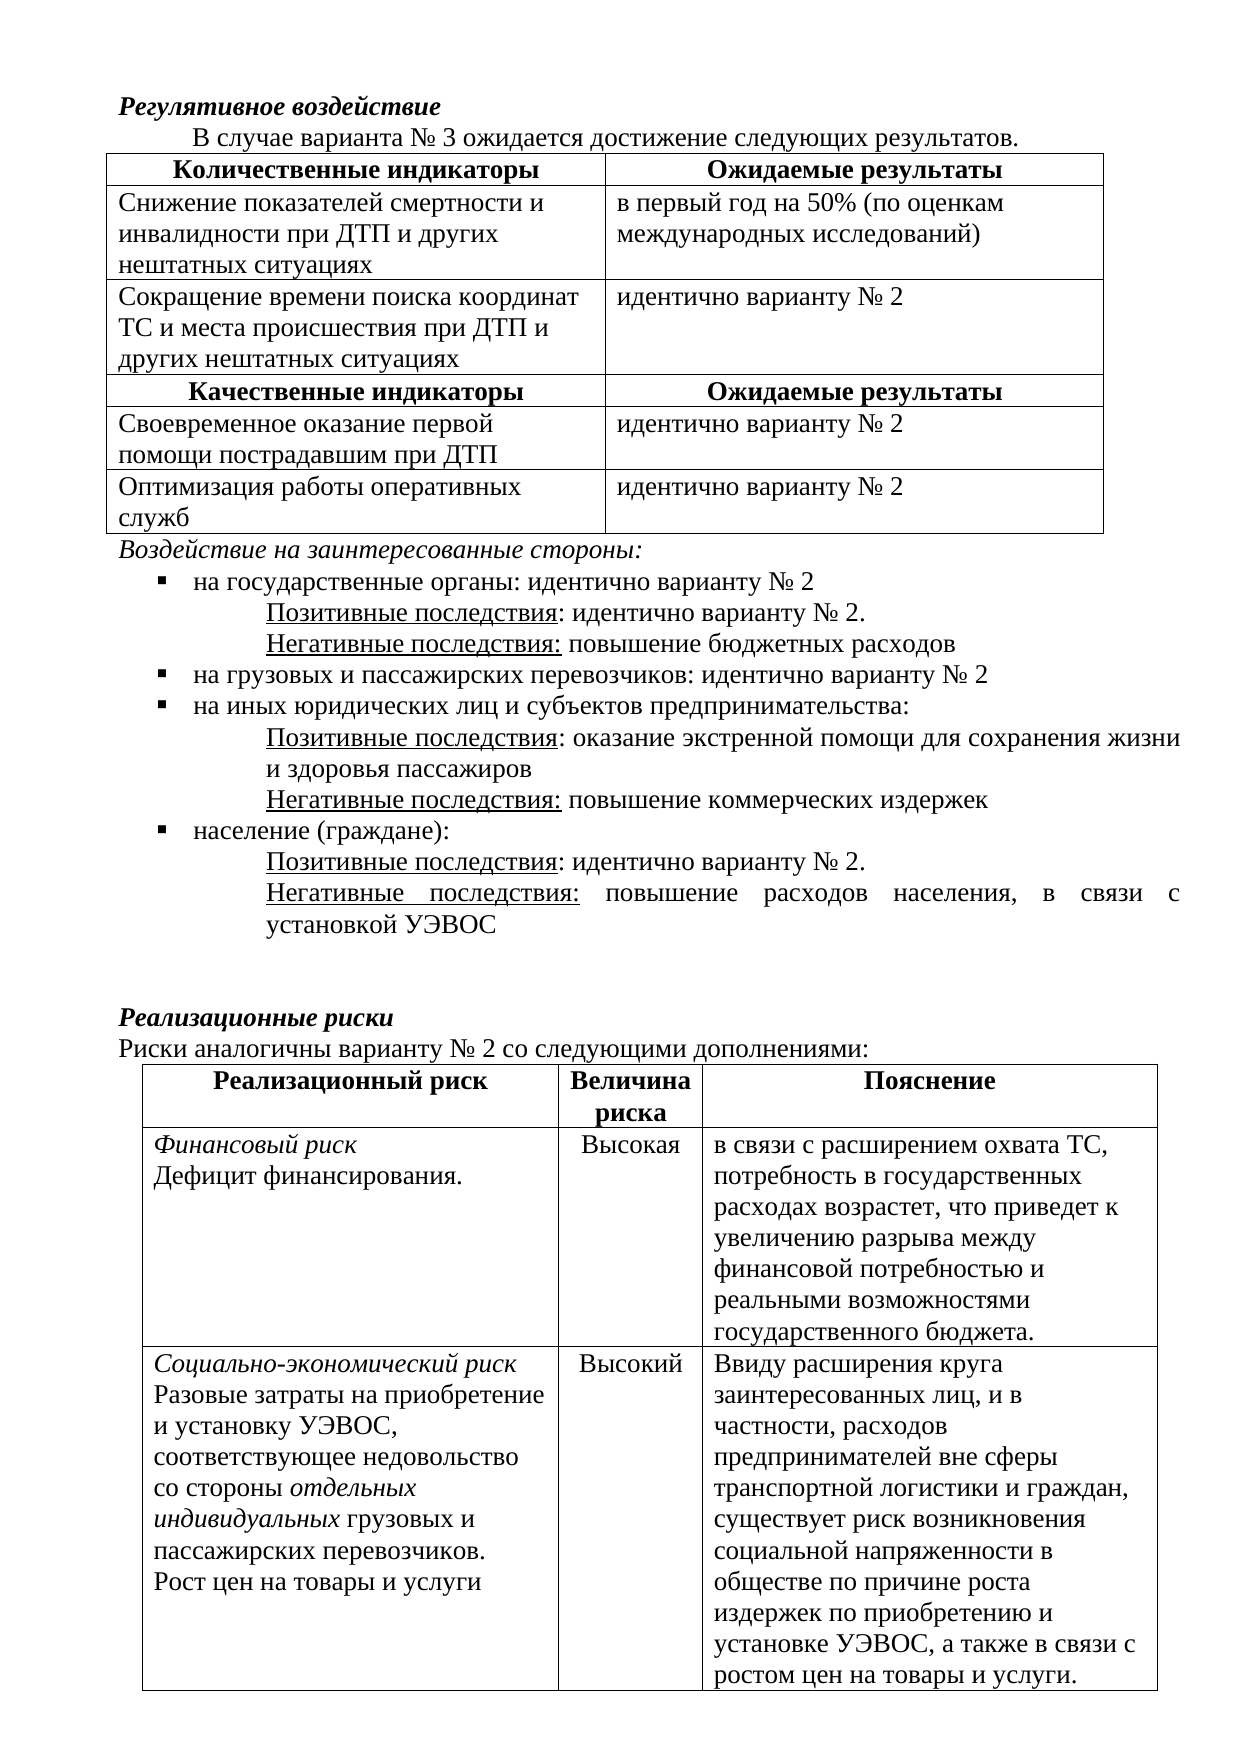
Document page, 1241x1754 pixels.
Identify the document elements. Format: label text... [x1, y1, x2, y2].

text Негативные последствия: повышение коммерческих издержек [266, 783, 1181, 814]
text Воздействие на заинтересованные стороны: [118, 533, 1181, 565]
text Негативные последствия: повышение расходов населения, в связи с установкой УЭВОС [266, 877, 1181, 939]
table_cell в связи с расширением охвата ТС, потребность в государственных расходах возрастет, что приведет к увеличению разрыва между финансовой потребностью и реальными возможностями государственного бюджета. [703, 1128, 1157, 1346]
table_cell Оптимизация работы оперативных служб [107, 470, 605, 532]
text В случае варианта № 3 ожидается достижение следующих результатов. [118, 121, 1181, 152]
table_header Реализационный риск [143, 1065, 558, 1127]
table_header Пояснение [703, 1065, 1157, 1127]
subtitle Регулятивное воздействие [118, 90, 1181, 121]
text Риски аналогичны варианту № 2 со следующими дополнениями: [118, 1032, 1181, 1063]
table_cell Финансовый риск Дефицит финансирования. [143, 1128, 558, 1346]
table_cell Качественные индикаторы [107, 375, 605, 406]
table_cell Ожидаемые результаты [606, 375, 1103, 406]
table_header Количественные индикаторы [107, 154, 605, 185]
table_cell Снижение показателей смертности и инвалидности при ДТП и других нештатных ситуациях [107, 186, 605, 279]
table_cell идентично варианту № 2 [606, 470, 1103, 532]
table_cell Социально-экономический риск Разовые затраты на приобретение и установку УЭВОС, соответствующее недовольство со стороны отдельных индивидуальных грузовых и пассажирских перевозчиков. Рост цен на товары и услуги [143, 1347, 558, 1689]
table_cell Ввиду расширения круга заинтересованных лиц, и в частности, расходов предпринимателей вне сферы транспортной логистики и граждан, существует риск возникновения социальной напряженности в обществе по причине роста издержек по приобретению и установке УЭВОС, а также в связи с ростом цен на товары и услуги. [703, 1347, 1157, 1689]
text Позитивные последствия: идентично варианту № 2. [266, 596, 1181, 627]
text Позитивные последствия: идентично варианту № 2. [266, 845, 1181, 877]
table_cell Сокращение времени поиска координат ТС и места происшествия при ДТП и других нештатных ситуациях [107, 280, 605, 374]
table_cell Высокий [559, 1347, 702, 1689]
subtitle Реализационные риски [118, 1001, 1181, 1032]
table_cell идентично варианту № 2 [606, 407, 1103, 469]
table_cell Высокая [559, 1128, 702, 1346]
table_header Ожидаемые результаты [606, 154, 1103, 185]
list на иных юридических лиц и субъектов предпринимательства: [156, 689, 1181, 721]
list на государственные органы: идентично варианту № 2 [156, 565, 1181, 596]
table_header Величина риска [559, 1065, 702, 1127]
table_cell в первый год на 50% (по оценкам международных исследований) [606, 186, 1103, 279]
text Позитивные последствия: оказание экстренной помощи для сохранения жизни и здоровья пассажиров [266, 721, 1181, 783]
list на грузовых и пассажирских перевозчиков: идентично варианту № 2 [156, 658, 1181, 689]
table_cell Своевременное оказание первой помощи пострадавшим при ДТП [107, 407, 605, 469]
text Негативные последствия: повышение бюджетных расходов [266, 627, 1181, 658]
table_cell идентично варианту № 2 [606, 280, 1103, 374]
list население (граждане): [156, 814, 1181, 845]
